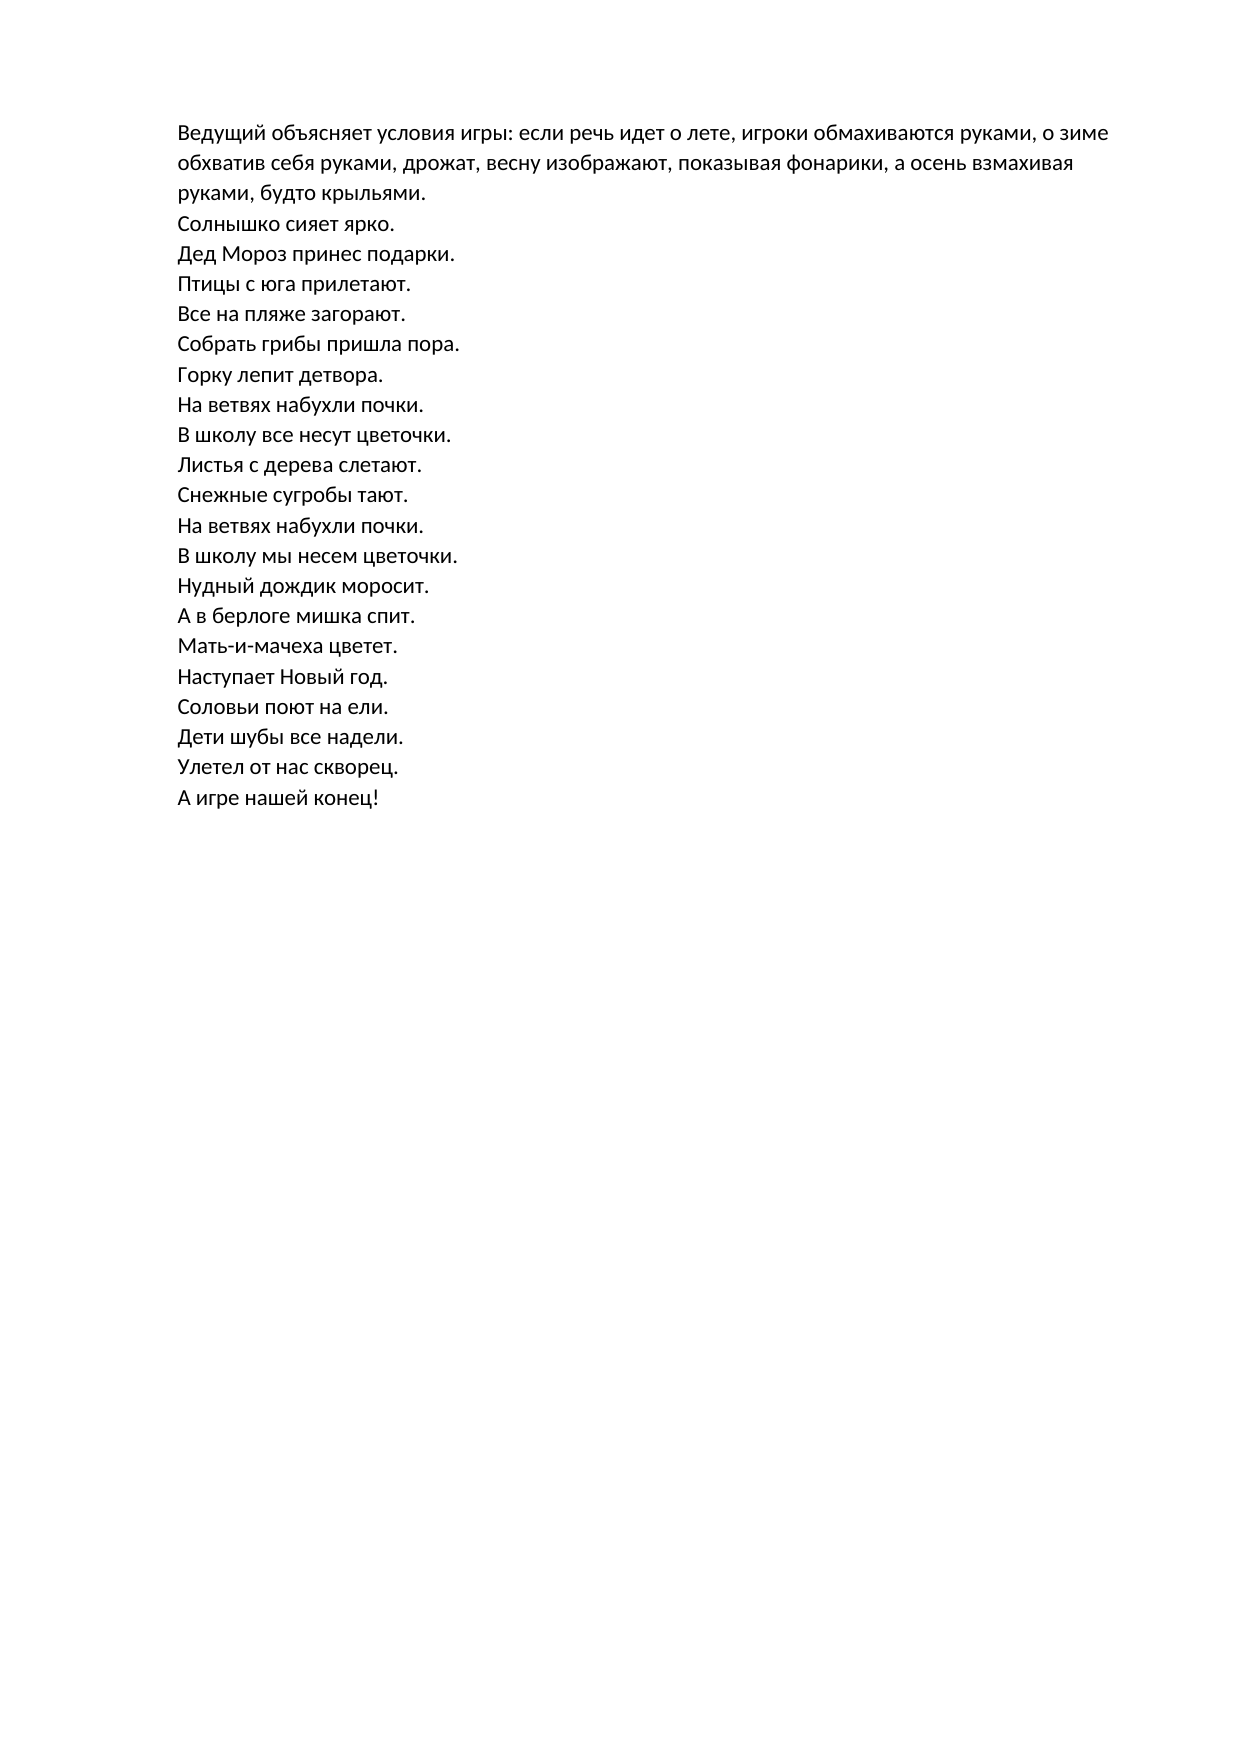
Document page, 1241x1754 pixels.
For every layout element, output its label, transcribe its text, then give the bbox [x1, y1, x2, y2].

text Ведущий объясняет условия игры: если речь идет о лете, игроки обмахиваются руками, о зиме обхватив себя руками, дрожат, весну изображают, показывая фонарики, а осень взмахивая руками, будто крыльями. Солнышко сияет ярко. Дед Мороз принес подарки. Птицы с юга прилетают. Все на пляже загорают. Собрать грибы пришла пора. Горку лепит детвора. На ветвях набухли почки. В школу все несут цветочки. Листья с дерева слетают. Снежные сугробы тают. На ветвях набухли почки. В школу мы несем цветочки. Нудный дождик моросит. А в берлоге мишка спит. Мать-и-мачеха цветет. Наступает Новый год. Соловьи поют на ели. Дети шубы все надели. Улетел от нас скворец. А игре нашей конец! [177, 118, 1152, 811]
